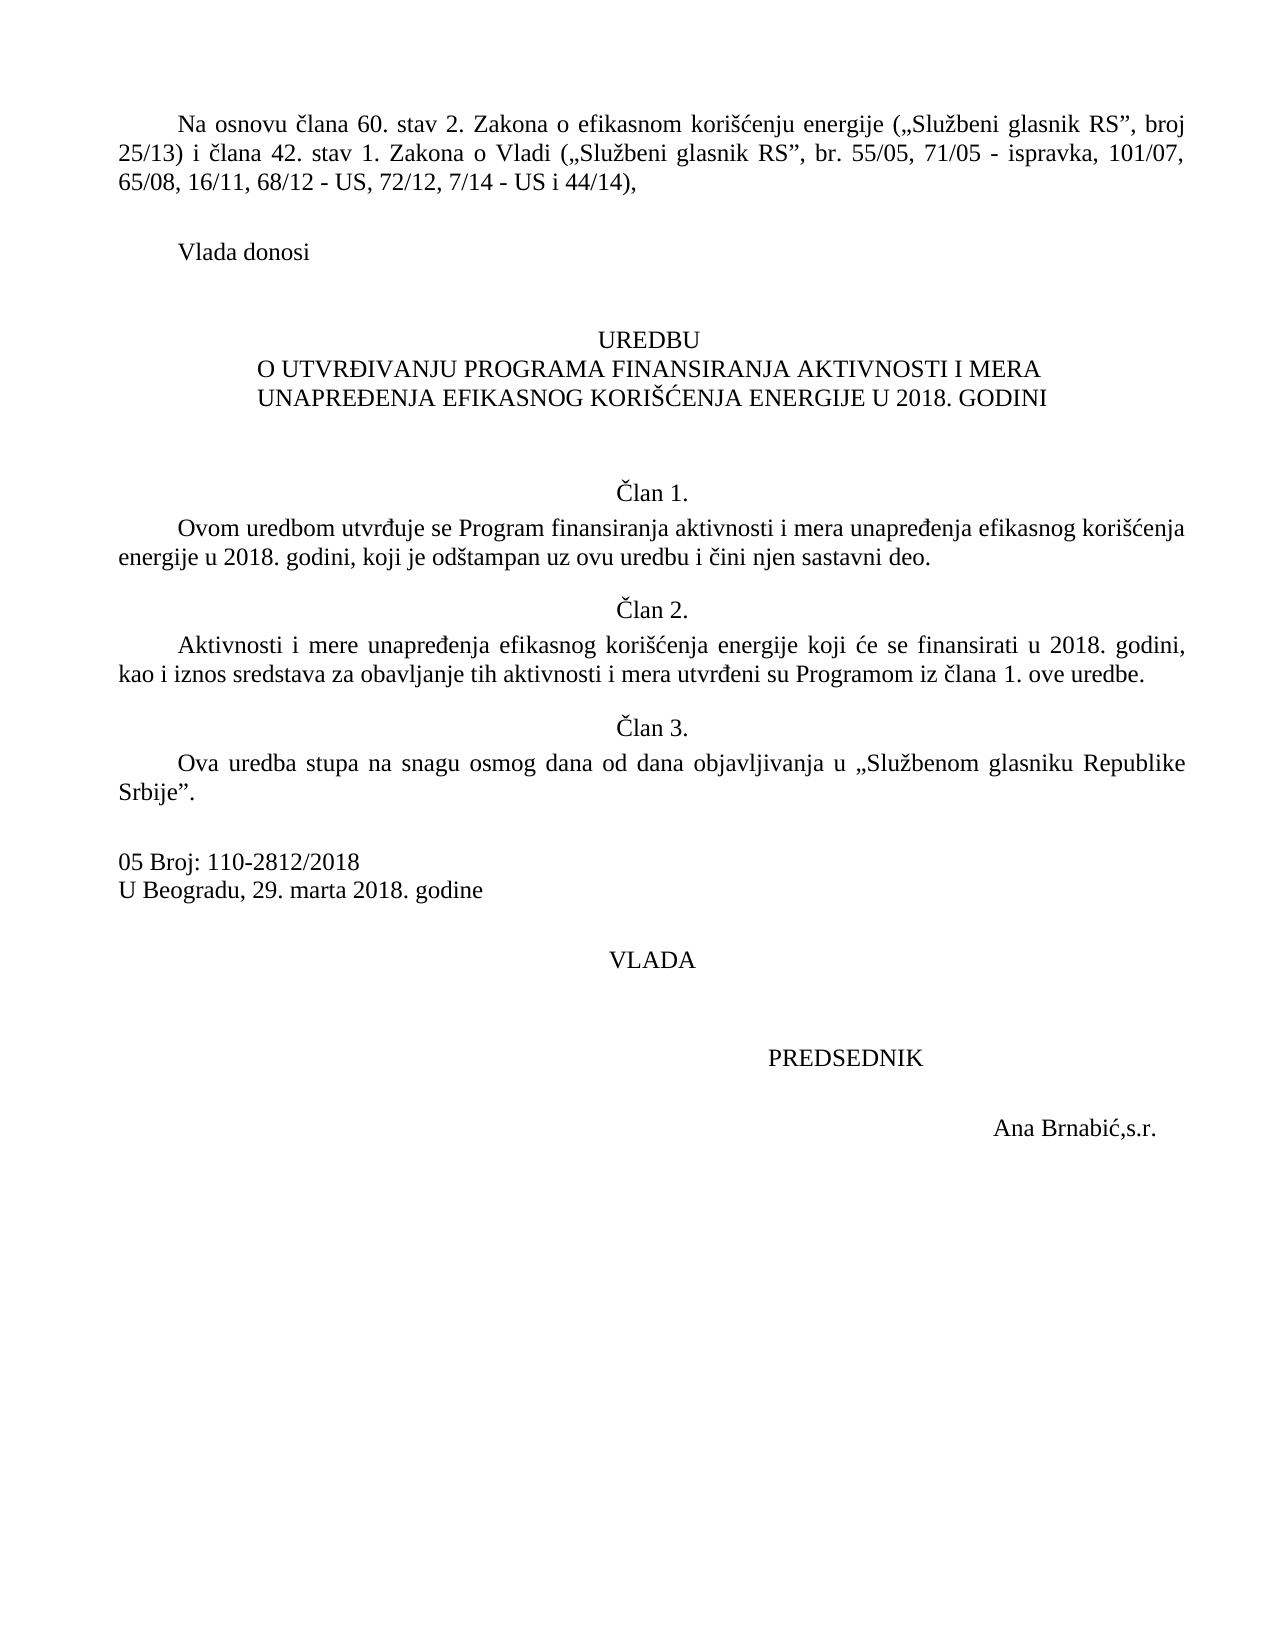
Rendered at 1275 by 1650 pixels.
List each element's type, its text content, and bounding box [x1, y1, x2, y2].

text Član 3. [118, 713, 1186, 742]
text Ovom uredbom utvrđuje se Program finansiranja aktivnosti i mera unapređenja efikasnog korišćenja energije u 2018. godini, koji je odštampan uz ovu uredbu i čini njen sastavni deo. [118, 513, 1186, 571]
text VLADA [103, 946, 1186, 974]
text Aktivnosti i mere unapređenja efikasnog korišćenja energije koji će se finansirati u 2018. godini, kao i iznos sredstava za obavljanje tih aktivnosti i mera utvrđeni su Programom iz člana 1. ove uredbe. [118, 631, 1186, 688]
text Ana Brnabić,s.r. [709, 1113, 1186, 1142]
text Vlada donosi [118, 237, 1186, 266]
text 05 Broj: 110-2812/2018 U Beogradu, 29. marta 2018. godine [118, 847, 1186, 904]
text Na osnovu člana 60. stav 2. Zakona o efikasnom korišćenju energije („Službeni glasnik RS”, broj 25/13) i člana 42. stav 1. Zakona o Vladi („Službeni glasnik RS”, br. 55/05, 71/05 - ispravka, 101/07, 65/08, 16/11, 68/12 - US, 72/12, 7/14 - US i 44/14), [118, 109, 1186, 196]
text Član 1. [118, 478, 1186, 507]
text Ova uredba stupa na snagu osmog dana od dana objavljivanja u „Službenom glasniku Republike Srbije”. [118, 748, 1186, 806]
text UREDBU O UTVRĐIVANJU PROGRAMA FINANSIRANJA AKTIVNOSTI I MERA UNAPREĐENJA EFIKASNOG KORIŠĆENJA ENERGIJE U 2018. GODINI [118, 326, 1186, 412]
text PREDSEDNIK [709, 1016, 1186, 1072]
text Član 2. [118, 596, 1186, 624]
